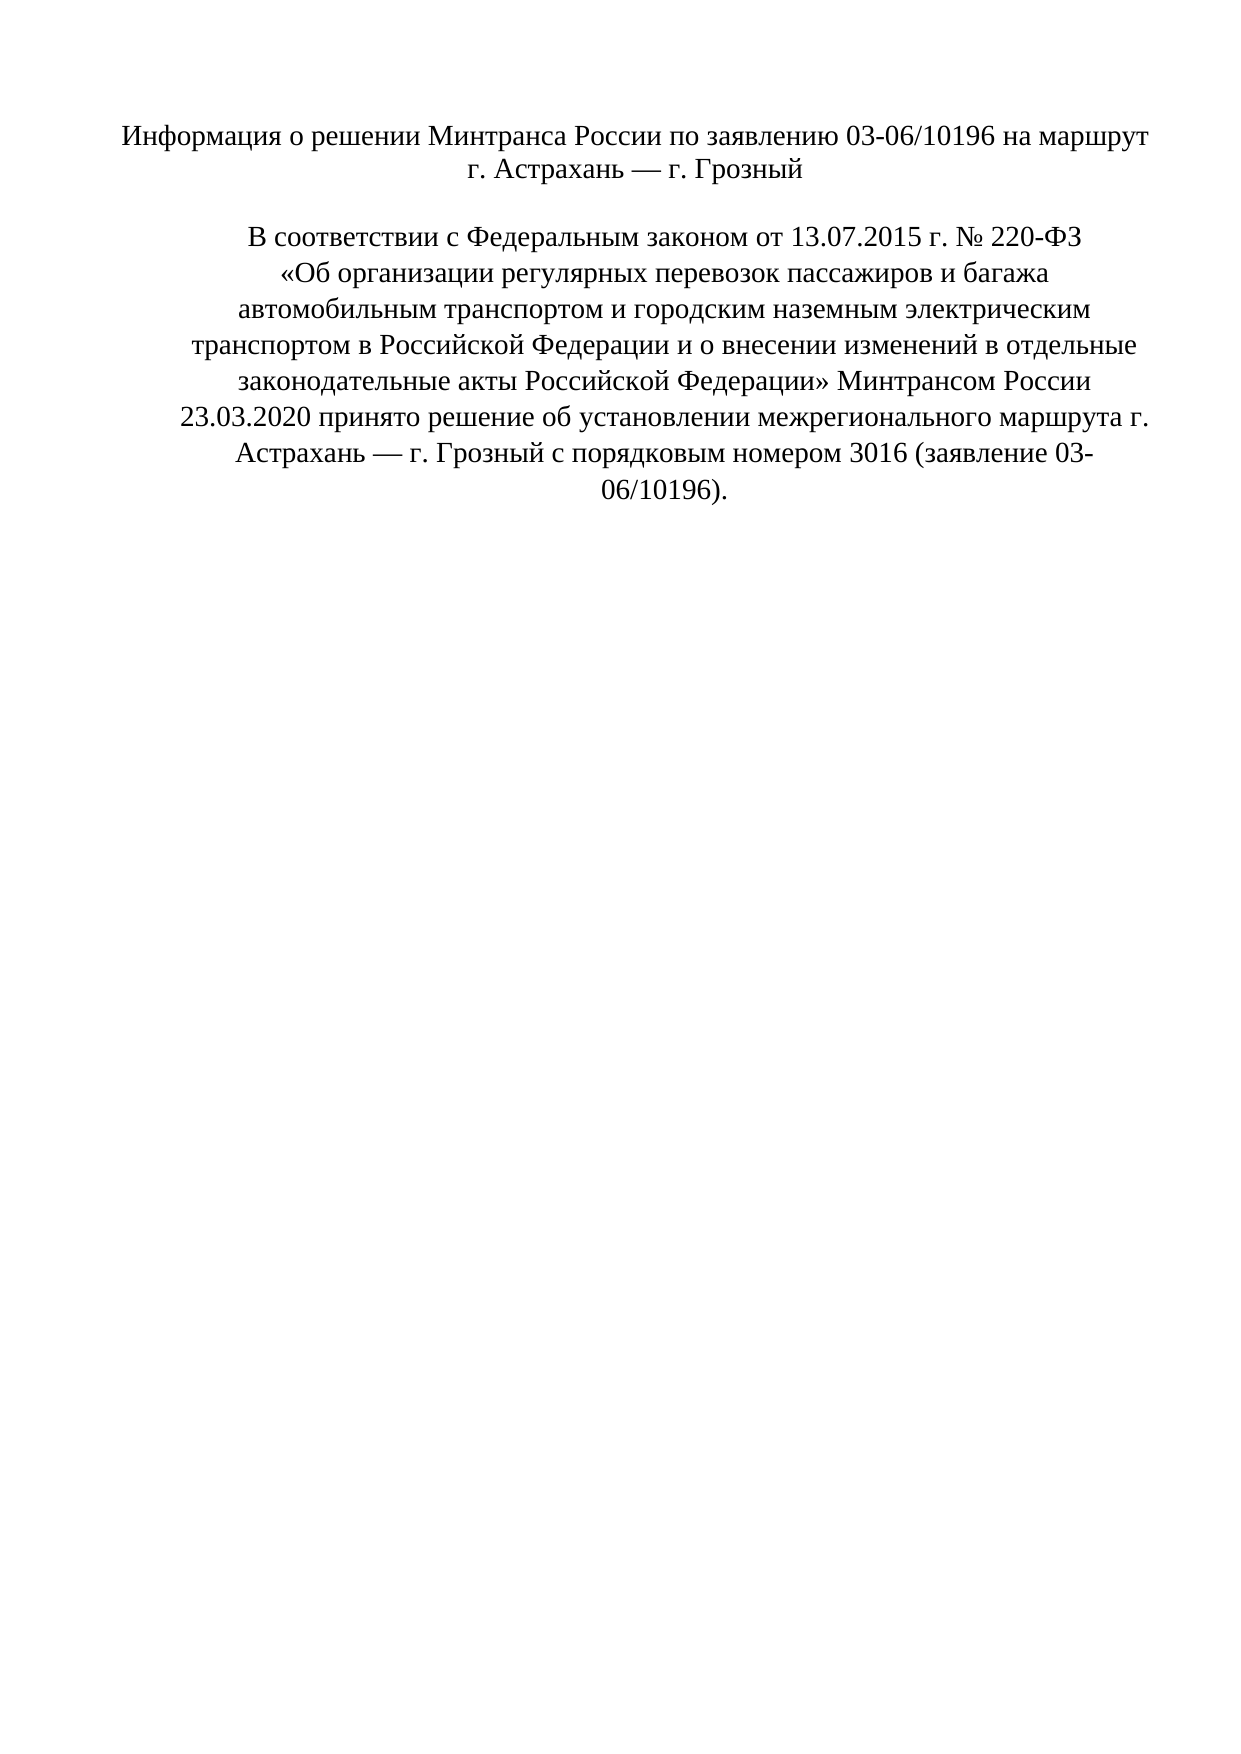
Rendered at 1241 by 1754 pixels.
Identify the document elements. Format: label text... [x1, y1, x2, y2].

text Информация о решении Минтранса России по заявлению 03-06/10196 на маршрут г. Астрахань — г. Грозный [118, 118, 1152, 185]
text В соответствии с Федеральным законом от 13.07.2015 г. № 220-ФЗ «Об организации регулярных перевозок пассажиров и багажа автомобильным транспортом и городским наземным электрическим транспортом в Российской Федерации и о внесении изменений в отдельные законодательные акты Российской Федерации» Минтрансом России 23.03.2020 принято решение об установлении межрегионального маршрута г. Астрахань — г. Грозный с порядковым номером 3016 (заявление 03-06/10196). [177, 219, 1152, 505]
